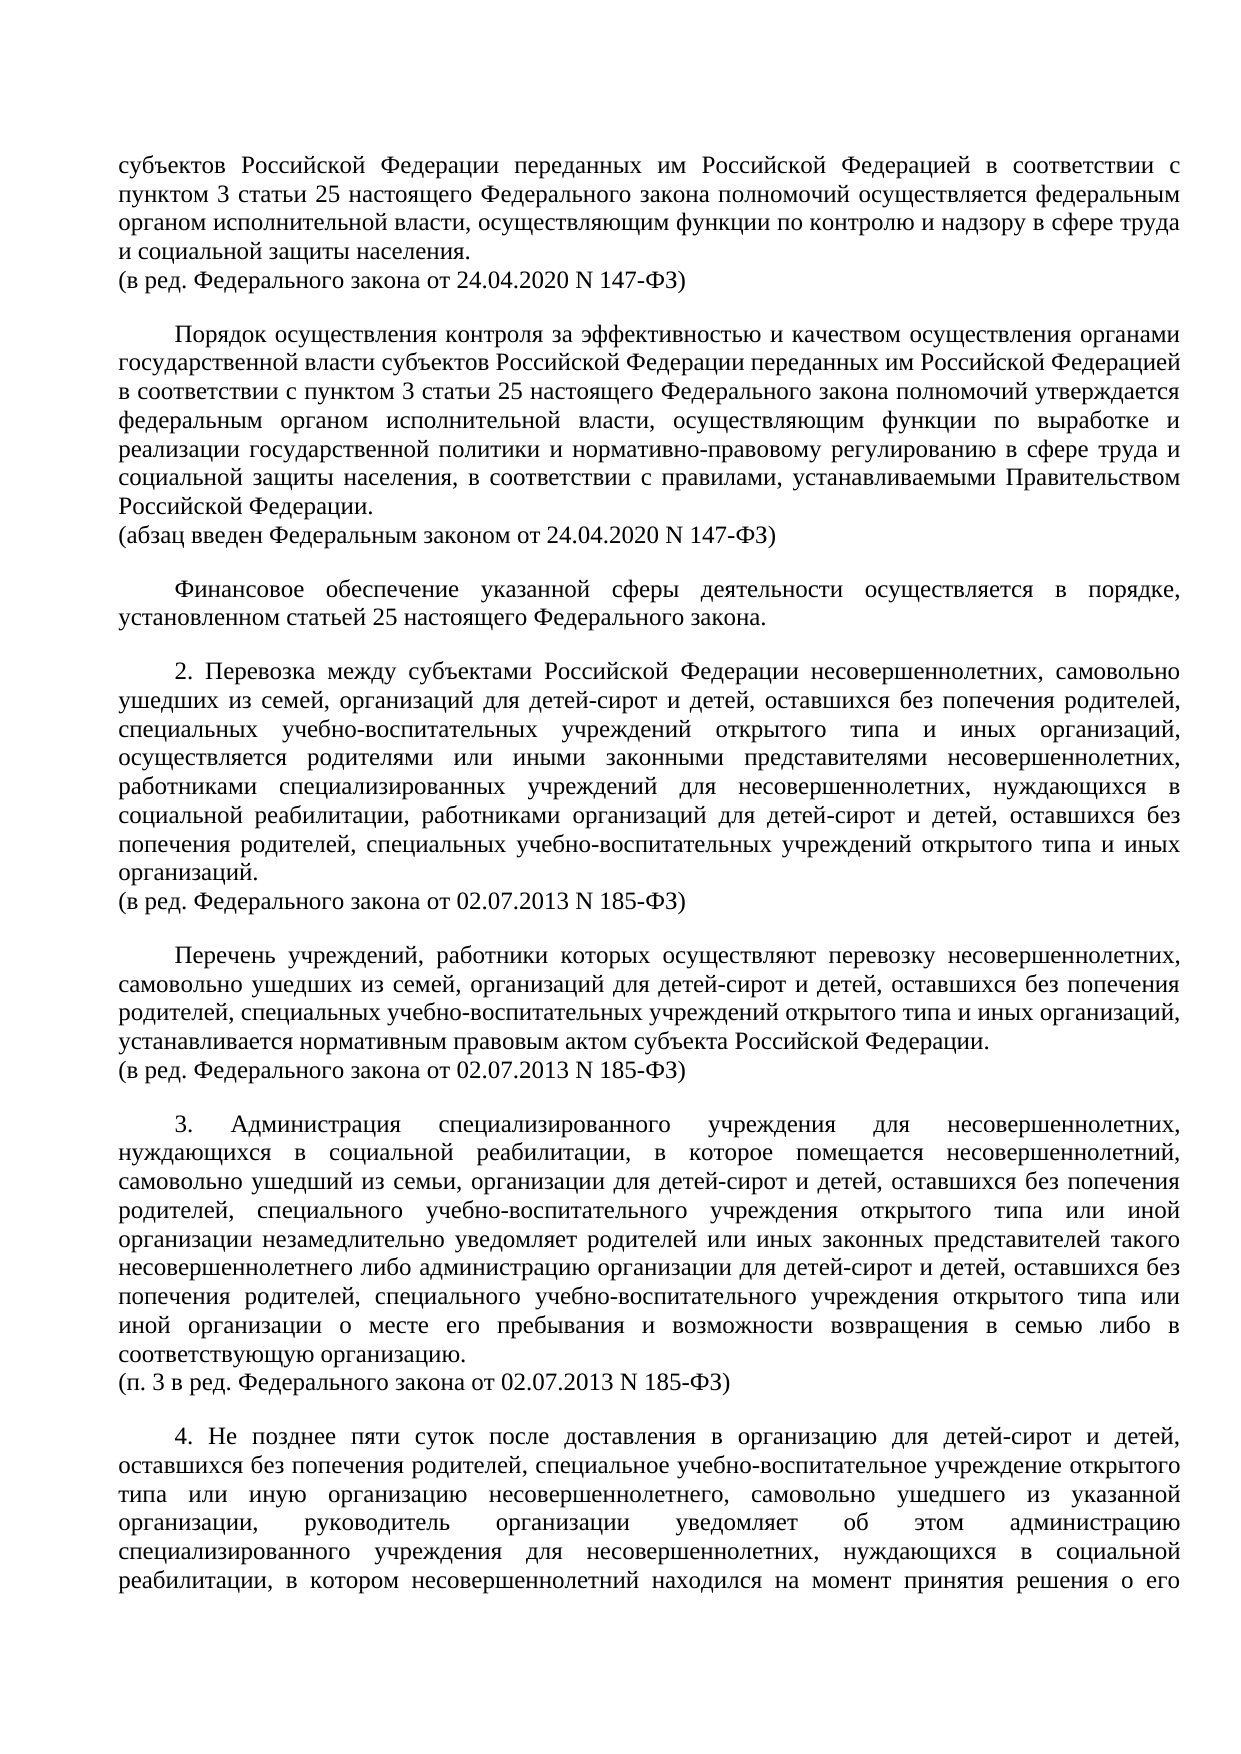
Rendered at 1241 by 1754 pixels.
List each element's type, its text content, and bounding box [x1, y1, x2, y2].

text (в ред. Федерального закона от 02.07.2013 N 185-ФЗ) [118, 886, 1181, 915]
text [118, 150, 1181, 265]
text 2. Перевозка между субъектами Российской Федерации несовершеннолетних, самовольно ушедших из семей, организаций для детей-сирот и детей, оставшихся без попечения родителей, специальных учебно-воспитательных учреждений открытого типа и иных организаций, осуществляется родителями или иными законными представителями несовершеннолетних, работниками специализированных учреждений для несовершеннолетних, нуждающихся в социальной реабилитации, работниками организаций для детей-сирот и детей, оставшихся без попечения родителей, специальных учебно-воспитательных учреждений открытого типа и иных организаций. [118, 656, 1181, 886]
text 3. Администрация специализированного учреждения для несовершеннолетних, нуждающихся в социальной реабилитации, в которое помещается несовершеннолетний, самовольно ушедший из семьи, организации для детей-сирот и детей, оставшихся без попечения родителей, специального учебно-воспитательного учреждения открытого типа или иной организации незамедлительно уведомляет родителей или иных законных представителей такого несовершеннолетнего либо администрацию организации для детей-сирот и детей, оставшихся без попечения родителей, специального учебно-воспитательного учреждения открытого типа или иной организации о месте его пребывания и возможности возвращения в семью либо в соответствующую организацию. [118, 1109, 1181, 1367]
text Финансовое обеспечение указанной сферы деятельности осуществляется в порядке, установленном статьей 25 настоящего Федерального закона. [118, 574, 1181, 631]
text (абзац введен Федеральным законом от 24.04.2020 N 147-ФЗ) [118, 520, 1181, 549]
text (в ред. Федерального закона от 02.07.2013 N 185-ФЗ) [118, 1055, 1181, 1084]
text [118, 1421, 1181, 1594]
text (в ред. Федерального закона от 24.04.2020 N 147-ФЗ) [118, 265, 1181, 294]
text Порядок осуществления контроля за эффективностью и качеством осуществления органами государственной власти субъектов Российской Федерации переданных им Российской Федерацией в соответствии с пунктом 3 статьи 25 настоящего Федерального закона полномочий утверждается федеральным органом исполнительной власти, осуществляющим функции по выработке и реализации государственной политики и нормативно-правовому регулированию в сфере труда и социальной защиты населения, в соответствии с правилами, устанавливаемыми Правительством Российской Федерации. [118, 319, 1181, 520]
text (п. 3 в ред. Федерального закона от 02.07.2013 N 185-ФЗ) [118, 1367, 1181, 1396]
text Перечень учреждений, работники которых осуществляют перевозку несовершеннолетних, самовольно ушедших из семей, организаций для детей-сирот и детей, оставшихся без попечения родителей, специальных учебно-воспитательных учреждений открытого типа и иных организаций, устанавливается нормативным правовым актом субъекта Российской Федерации. [118, 940, 1181, 1055]
